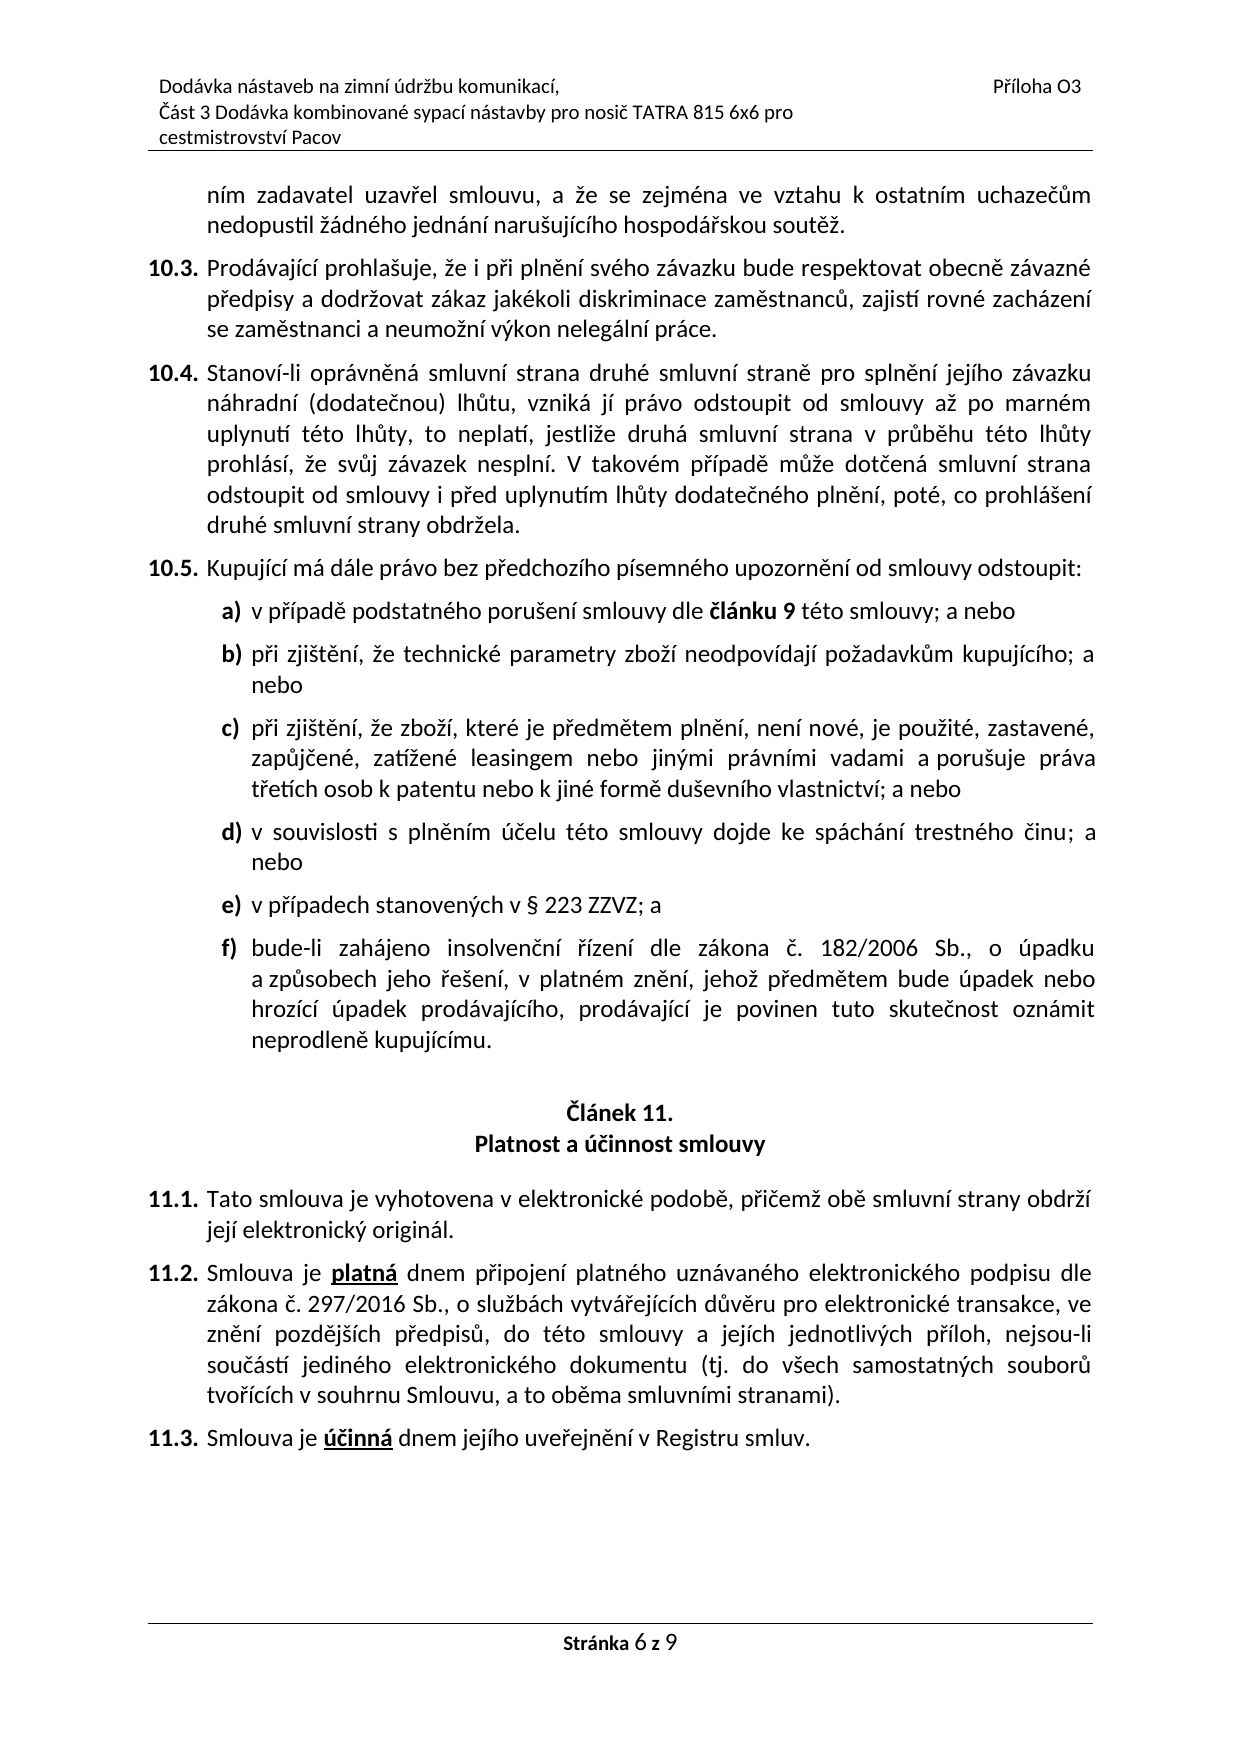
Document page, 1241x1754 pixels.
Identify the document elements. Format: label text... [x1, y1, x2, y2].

list Prodávající prohlašuje, že i při plnění svého závazku bude respektovat obecně závazné předpisy a dodržovat zákaz jakékoli diskriminace zaměstnanců, zajistí rovné zacházení se zaměstnanci a neumožní výkon nelegální práce. [148, 253, 1093, 344]
subtitle Platnost a účinnost smlouvy [148, 1128, 1093, 1159]
list Stanoví-li oprávněná smluvní strana druhé smluvní straně pro splnění jejího závazku náhradní (dodatečnou) lhůtu, vzniká jí právo odstoupit od smlouvy až po marném uplynutí této lhůty, to neplatí, jestliže druhá smluvní strana v průběhu této lhůty prohlásí, že svůj závazek nesplní. V takovém případě může dotčená smluvní strana odstoupit od smlouvy i před uplynutím lhůty dodatečného plnění, poté, co prohlášení druhé smluvní strany obdržela. [148, 357, 1093, 540]
list při zjištění, že technické parametry zboží neodpovídají požadavkům kupujícího; a nebo [221, 638, 1096, 699]
list Smlouva je účinná dnem jejího uveřejnění v Registru smluv. [148, 1422, 1093, 1453]
list Kupující má dále právo bez předchozího písemného upozornění od smlouvy odstoupit: [148, 552, 1093, 583]
list Smlouva je platná dnem připojení platného uznávaného elektronického podpisu dle zákona č. 297/2016 Sb., o službách vytvářejících důvěru pro elektronické transakce, ve znění pozdějších předpisů, do této smlouvy a jejích jednotlivých příloh, nejsou-li součástí jediného elektronického dokumentu (tj. do všech samostatných souborů tvořících v souhrnu Smlouvu, a to oběma smluvními stranami). [148, 1257, 1093, 1410]
list v souvislosti s plněním účelu této smlouvy dojde ke spáchání trestného činu; a nebo [221, 816, 1096, 877]
list Tato smlouva je vyhotovena v elektronické podobě, přičemž obě smluvní strany obdrží její elektronický originál. [148, 1184, 1093, 1245]
text Článek 11. [148, 1098, 1093, 1128]
list v případech stanovených v § 223 ZZVZ; a [221, 889, 1096, 920]
list při zjištění, že zboží, které je předmětem plnění, není nové, je použité, zastavené, zapůjčené, zatížené leasingem nebo jinými právními vadami a porušuje práva třetích osob k patentu nebo k jiné formě duševního vlastnictví; a nebo [221, 712, 1096, 803]
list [148, 179, 1093, 240]
list v případě podstatného porušení smlouvy dle článku 9 této smlouvy; a nebo [221, 595, 1096, 626]
list bude-li zahájeno insolvenční řízení dle zákona č. 182/2006 Sb., o úpadku a způsobech jeho řešení, v platném znění, jehož předmětem bude úpadek nebo hrozící úpadek prodávajícího, prodávající je povinen tuto skutečnost oznámit neprodleně kupujícímu. [221, 932, 1096, 1054]
